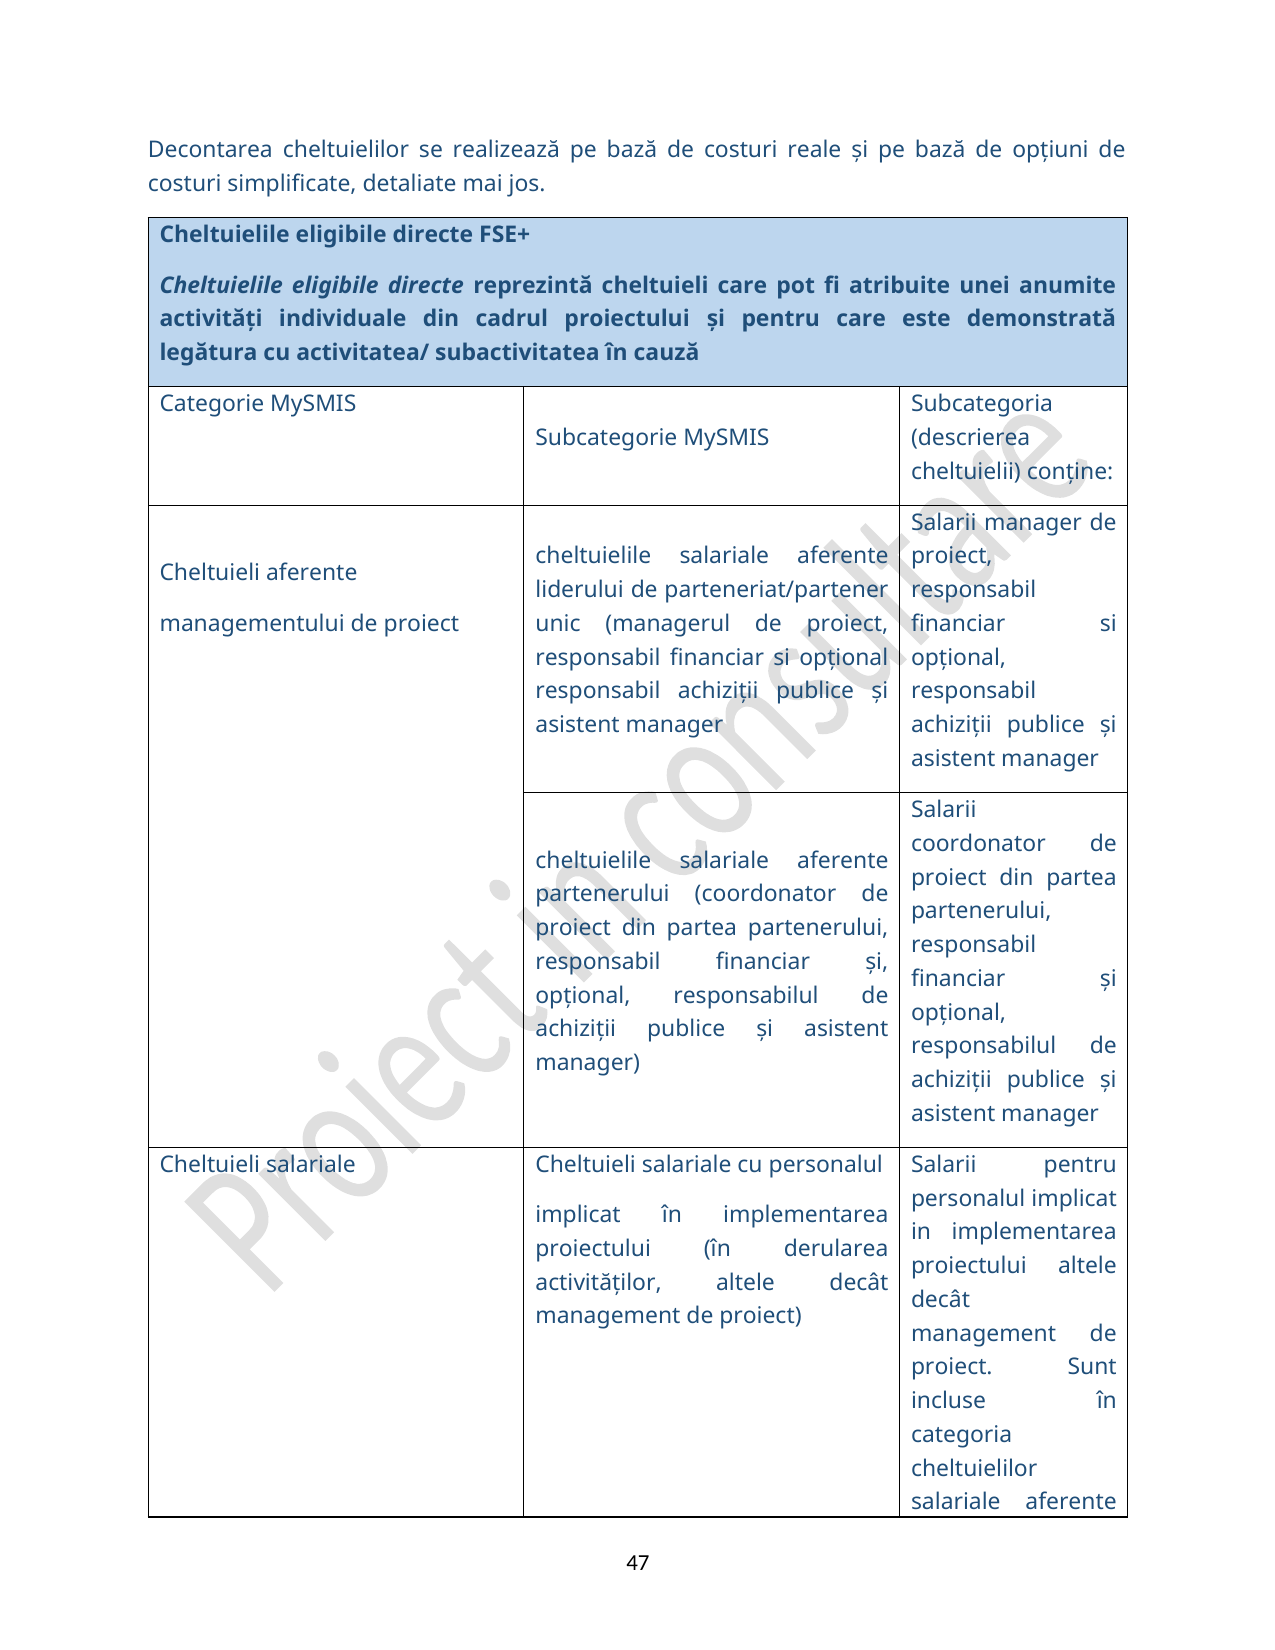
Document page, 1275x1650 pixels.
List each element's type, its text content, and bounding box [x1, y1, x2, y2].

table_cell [900, 1148, 1127, 1516]
table_cell Salarii manager de proiect, responsabil financiar si opțional, responsabil achiziții publice și asistent manager [900, 506, 1127, 792]
table_cell Subcategoria (descrierea cheltuielii) conține: [900, 387, 1127, 504]
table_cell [149, 1148, 523, 1516]
text Decontarea cheltuielilor se realizează pe bază de costuri reale și pe bază de opțiuni de costuri simplificate, detaliate mai jos. [148, 133, 1127, 198]
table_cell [524, 1148, 899, 1516]
table_cell cheltuielile salariale aferente partenerului (coordonator de proiect din partea partenerului, responsabil financiar și, opțional, responsabilul de achiziții publice și asistent manager) [524, 793, 899, 1147]
table_header Cheltuielile eligibile directe FSE+ Cheltuielile eligibile directe reprezintă cheltuieli care pot fi atribuite unei anumite activități individuale din cadrul proiectului şi pentru care este demonstrată legătura cu activitatea/ subactivitatea în cauză [149, 218, 1127, 386]
table_cell Categorie MySMIS [149, 387, 523, 504]
table_cell Cheltuieli aferente managementului de proiect [149, 506, 523, 1147]
table_cell cheltuielile salariale aferente liderului de parteneriat/partener unic (managerul de proiect, responsabil financiar si opțional responsabil achiziții publice și asistent manager [524, 506, 899, 792]
table_cell Subcategorie MySMIS [524, 387, 899, 504]
table_cell Salarii coordonator de proiect din partea partenerului, responsabil financiar și opțional, responsabilul de achiziții publice și asistent manager [900, 793, 1127, 1147]
